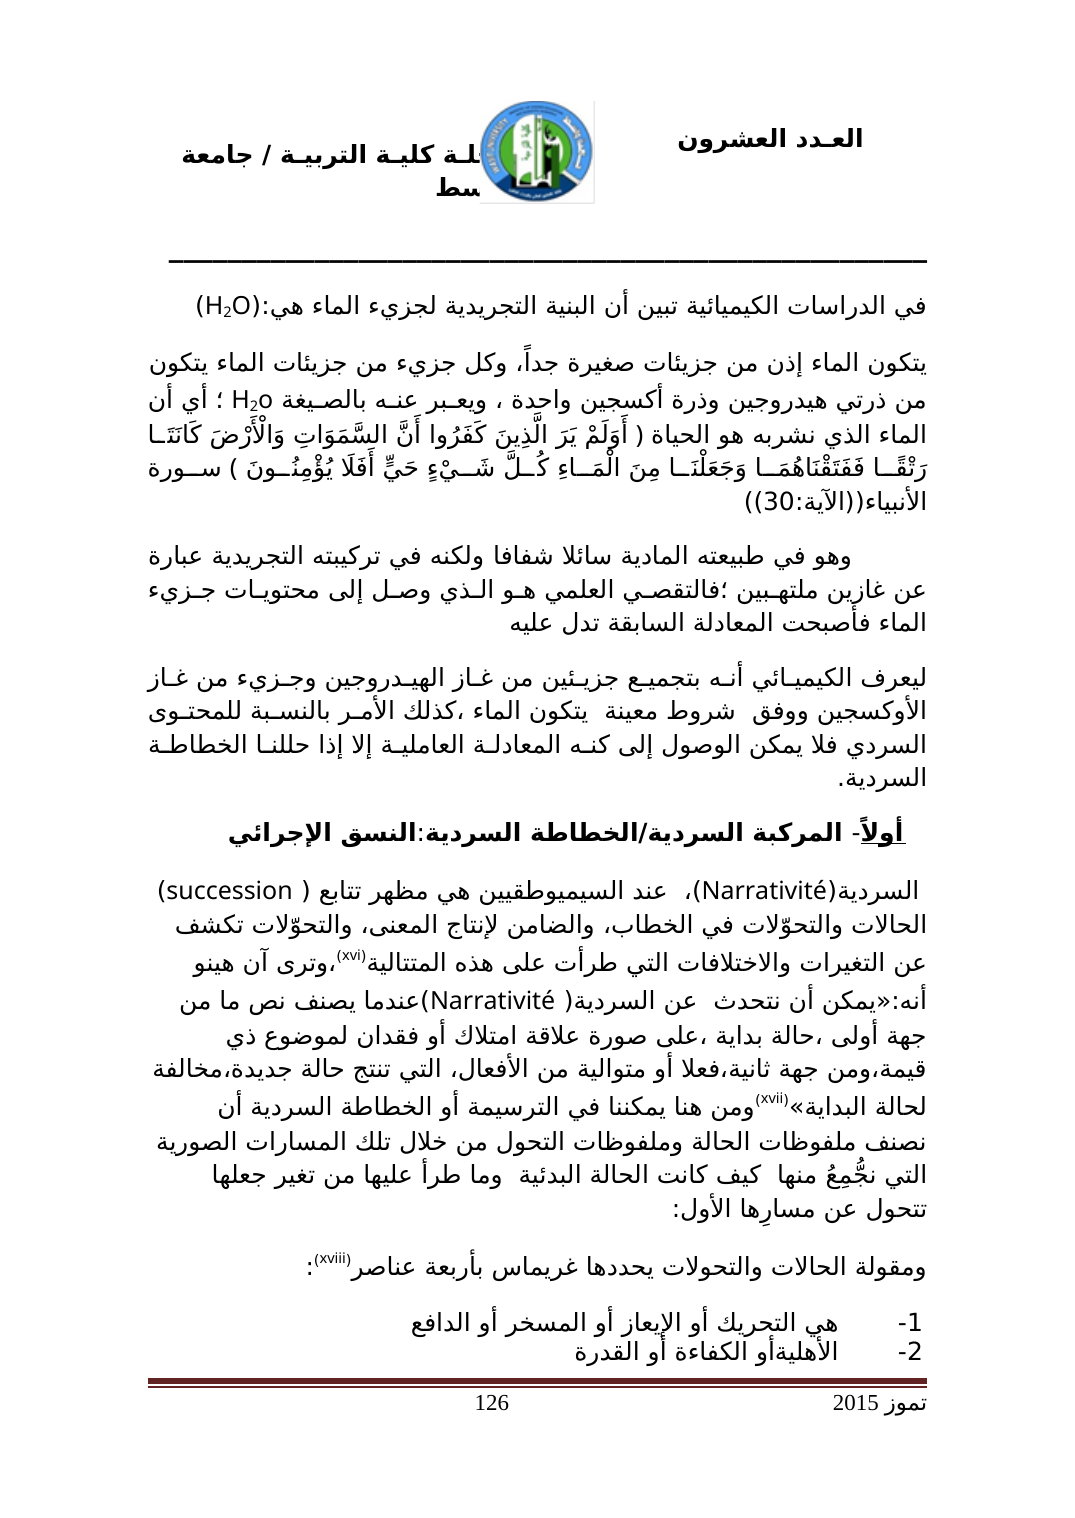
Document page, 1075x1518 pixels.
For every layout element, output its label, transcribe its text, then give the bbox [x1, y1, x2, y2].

text في الدراسات الكيميائية تبين أن البنية التجريدية لجزيء الماء هي:(H2O) [148, 288, 927, 322]
text يتكون الماء إذن من جزيئات صغيرة جداً، وكل جزيء من جزيئات الماء يتكون من ذرتي هيدروجين وذرة أكسجين واحدة ، ويعبر عنه بالصيغة H2o ؛ أي أن الماء الذي نشربه هو الحياة ﴿ أَوَلَمْ يَرَ الَّذِينَ كَفَرُوا أَنَّ السَّمَوَاتِ وَالْأَرْضَ كَانَتَا رَتْقًا فَفَتَقْنَاهُمَا وَجَعَلْنَا مِنَ الْمَاءِ كُلَّ شَيْءٍ حَيٍّ أَفَلَا يُؤْمِنُونَ ﴾ سورة الأنبياء((الآية:30)) [148, 348, 927, 516]
list الأهليةأو الكفاءة أو القدرة [148, 1337, 912, 1366]
picture [479, 101, 595, 205]
text ومقولة الحالات والتحولات يحددها غريماس بأربعة عناصر(): [148, 1248, 927, 1282]
list هي التحريك أو الإيعاز أو المسخر أو الدافع [148, 1308, 912, 1337]
text وهو في طبيعته المادية سائلا شفافا ولكنه في تركيبته التجريدية عبارة عن غازين ملتهبين ؛فالتقصي العلمي هو الذي وصل إلى محتويات جزيء الماء فأصبحت المعادلة السابقة تدل عليه [148, 541, 927, 638]
text ليعرف الكيميائي أنه بتجميع جزيئين من غاز الهيدروجين وجزيء من غاز الأوكسجين ووفق شروط معينة يتكون الماء ،كذلك الأمر بالنسبة للمحتوى السردي فلا يمكن الوصول إلى كنه المعادلة العاملية إلا إذا حللنا الخطاطة السردية. [148, 663, 927, 793]
text أولاً- المركبة السردية/الخطاطة السردية:النسق الإجرائي [148, 818, 927, 847]
text السردية(Narrativité)، عند السيميوطقيين هي مظهر تتابع ( succession) الحالات والتحوّلات في الخطاب، والضامن لإنتاج المعنى، والتحوّلات تكشف عن التغيرات والاختلافات التي طرأت على هذه المتتالية()،وترى آن هينو أنه:«يمكن أن نتحدث عن السردية( Narrativité)عندما يصنف نص ما من جهة أولى ،حالة بداية ،على صورة علاقة امتلاك أو فقدان لموضوع ذي قيمة،ومن جهة ثانية،فعلا أو متوالية من الأفعال، التي تنتج حالة جديدة،مخالفة لحالة البداية»()ومن هنا يمكننا في الترسيمة أو الخطاطة السردية أن نصنف ملفوظات الحالة وملفوظات التحول من خلال تلك المسارات الصورية التي نجُّمِعُ منها كيف كانت الحالة البدئية وما طرأ عليها من تغير جعلها تتحول عن مسارِها الأول: [148, 872, 927, 1223]
